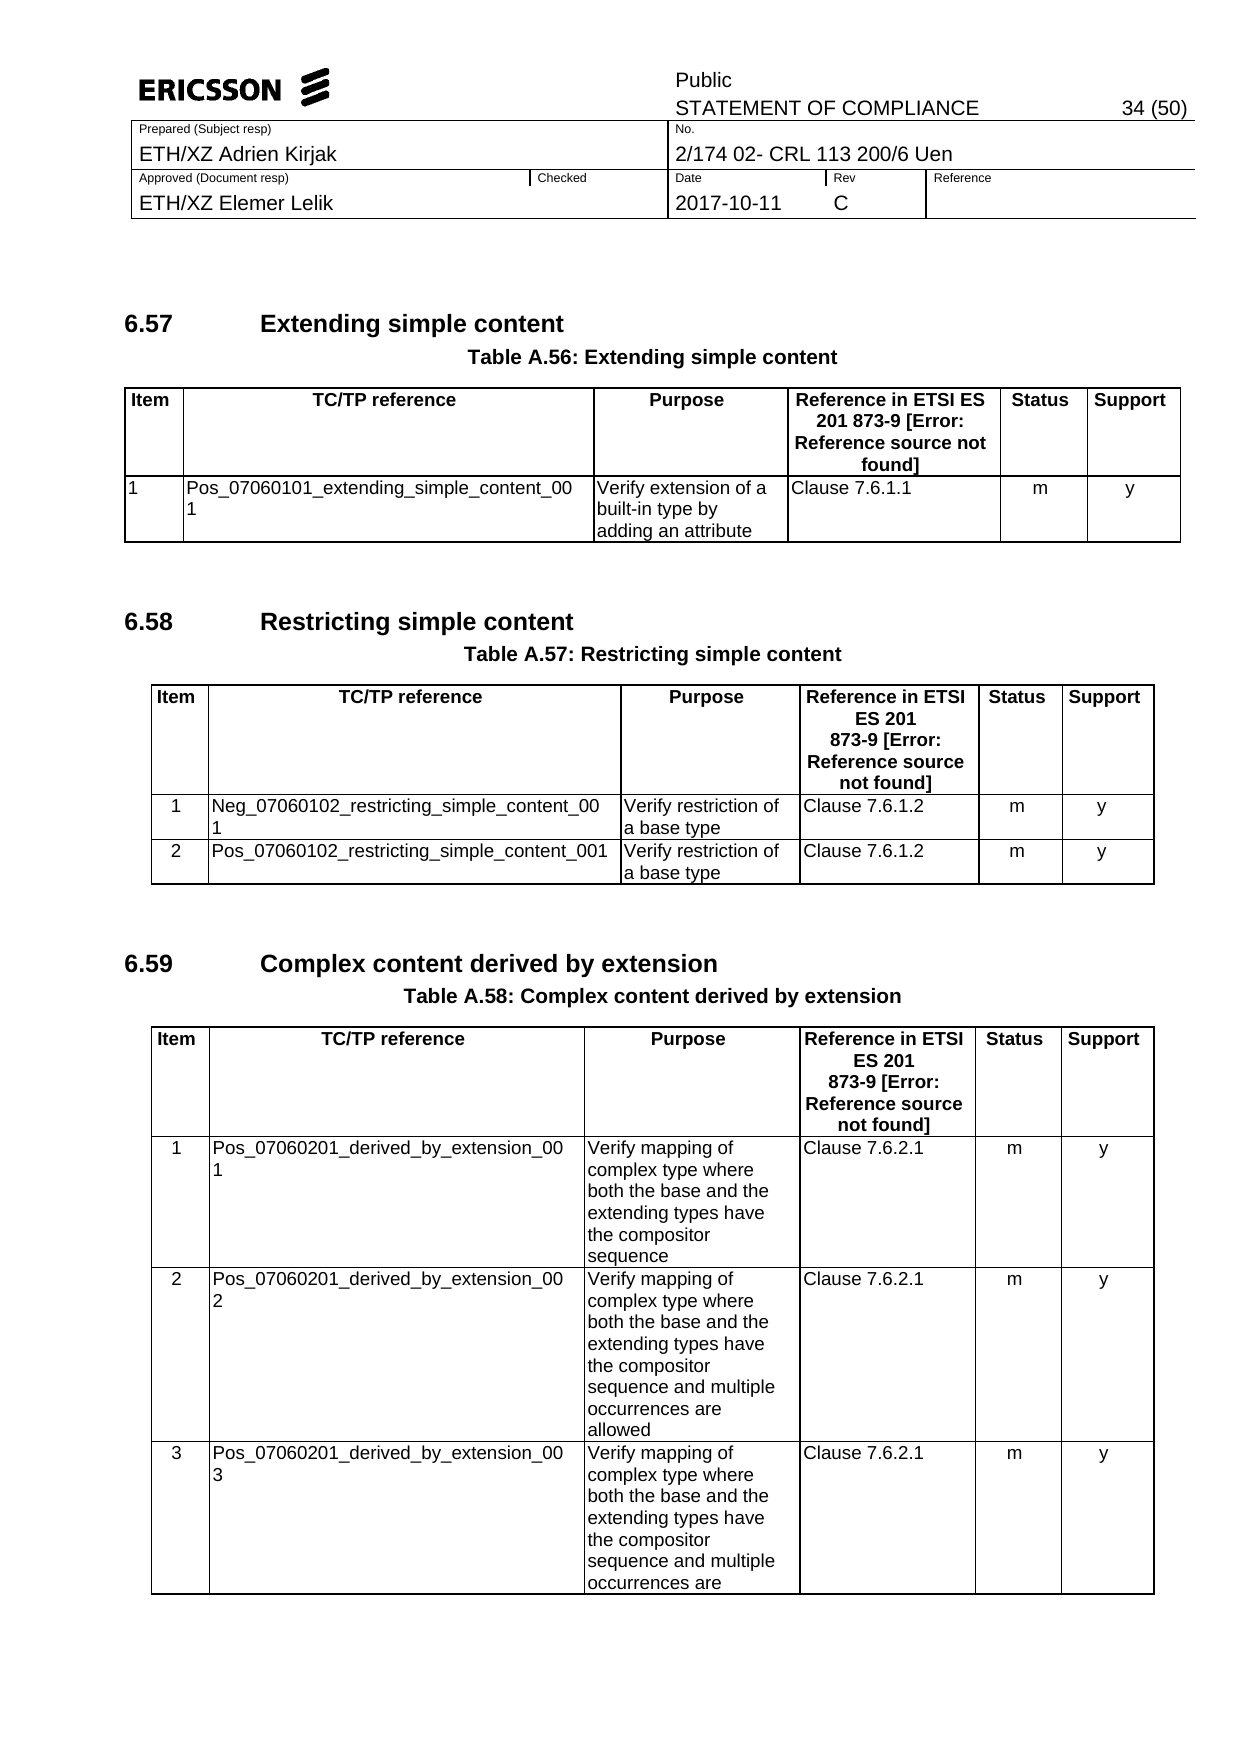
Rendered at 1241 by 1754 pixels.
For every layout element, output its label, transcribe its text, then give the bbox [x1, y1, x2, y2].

table_cell Clause 7.6.1.1 [789, 477, 1000, 541]
table_header Status [976, 1028, 1061, 1136]
table_header TC/TP reference [184, 389, 593, 475]
table_cell 2 [152, 1268, 209, 1441]
table_cell m [976, 1442, 1061, 1593]
table_header Item [126, 389, 183, 475]
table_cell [585, 1442, 799, 1593]
table_cell Verify mapping of complex type where both the base and the extending types have the compositor sequence and multiple occurrences are allowed [585, 1268, 799, 1441]
table_cell Clause 7.6.2.1 [801, 1442, 975, 1593]
table_cell Pos_07060102_restricting_simple_content_001 [209, 840, 620, 883]
table_cell Neg_07060102_restricting_simple_content_001 [209, 795, 620, 838]
table_header Support [1063, 686, 1153, 794]
table_cell Clause 7.6.2.1 [801, 1137, 975, 1267]
subtitle Extending simple content [124, 309, 1181, 338]
table_cell y [1062, 1268, 1153, 1441]
subtitle Restricting simple content [124, 607, 1181, 635]
table_header Support [1062, 1028, 1153, 1136]
table_cell m [980, 840, 1062, 883]
table_header TC/TP reference [209, 686, 620, 794]
table_cell Verify restriction of a base type [622, 840, 799, 883]
table_cell m [976, 1268, 1061, 1441]
table_cell Clause 7.6.1.2 [801, 795, 978, 838]
table_header Purpose [595, 389, 787, 475]
table_cell Verify mapping of complex type where both the base and the extending types have the compositor sequence [585, 1137, 799, 1267]
text Table A.57: Restricting simple content [124, 642, 1181, 666]
table_cell m [1001, 477, 1087, 541]
table_cell y [1063, 840, 1153, 883]
table_cell 1 [152, 1137, 209, 1267]
table_cell Verify restriction of a base type [622, 795, 799, 838]
table_cell m [980, 795, 1062, 838]
table_header Item [152, 686, 208, 794]
table_header Purpose [585, 1028, 799, 1136]
table_cell Clause 7.6.2.1 [801, 1268, 975, 1441]
table_cell Pos_07060201_derived_by_extension_002 [210, 1268, 584, 1441]
text Table A.58: Complex content derived by extension [124, 983, 1181, 1007]
table_cell y [1063, 795, 1153, 838]
table_cell 2 [152, 840, 208, 883]
table_cell Pos_07060101_extending_simple_content_001 [184, 477, 593, 541]
table_header Status [980, 686, 1062, 794]
table_cell y [1062, 1137, 1153, 1267]
table_cell y [1062, 1442, 1153, 1593]
table_cell Pos_07060201_derived_by_extension_001 [210, 1137, 584, 1267]
table_header Support [1088, 389, 1180, 475]
table_cell y [1088, 477, 1180, 541]
table_header Item [152, 1028, 209, 1136]
table_header TC/TP reference [210, 1028, 584, 1136]
picture [138, 67, 330, 107]
table_cell Clause 7.6.1.2 [801, 840, 978, 883]
table_header Purpose [622, 686, 799, 794]
table_cell m [976, 1137, 1061, 1267]
table_cell Pos_07060201_derived_by_extension_003 [210, 1442, 584, 1593]
table_cell 1 [126, 477, 183, 541]
table_header Status [1001, 389, 1087, 475]
subtitle Complex content derived by extension [124, 948, 1181, 977]
table_cell 1 [152, 795, 208, 838]
table_cell 3 [152, 1442, 209, 1593]
text Table A.56: Extending simple content [124, 344, 1181, 368]
table_cell Verify extension of a built-in type by adding an attribute [595, 477, 787, 541]
